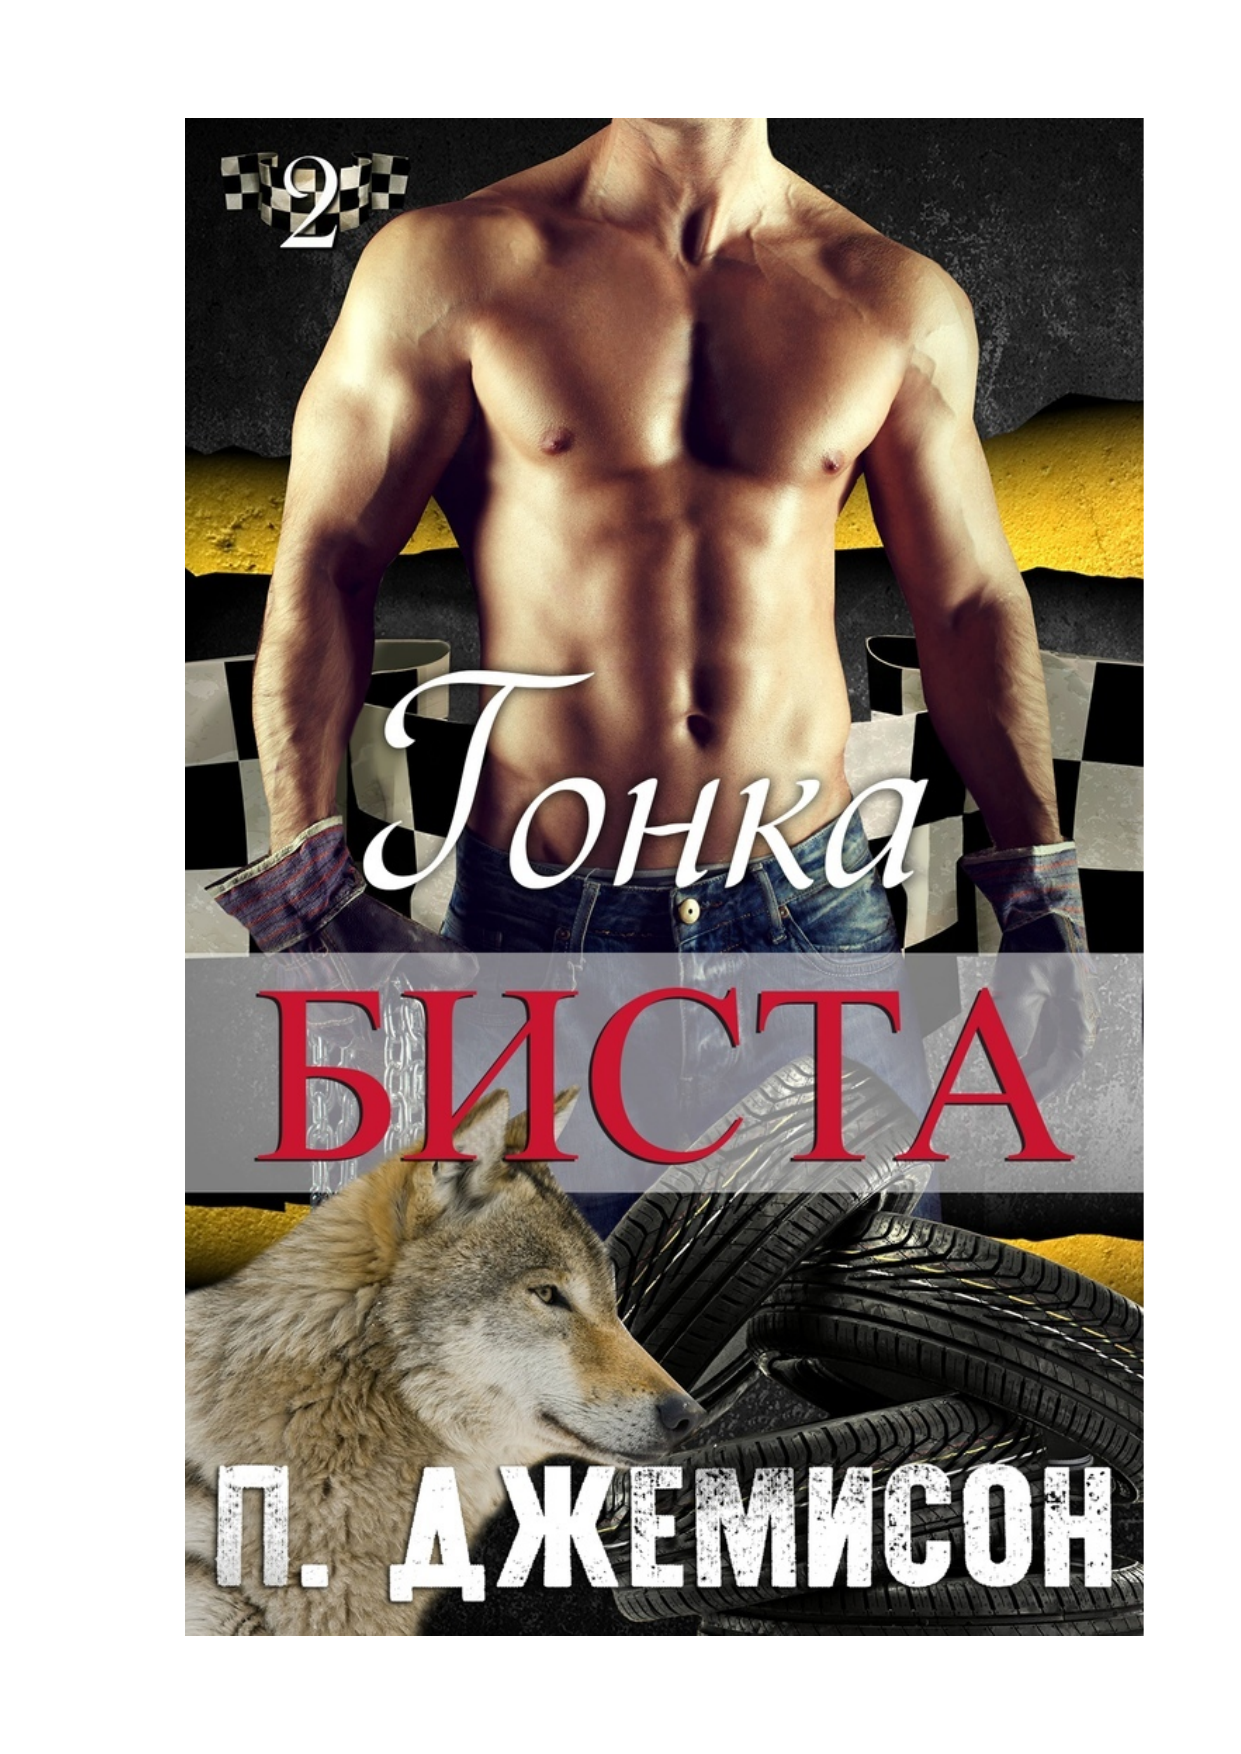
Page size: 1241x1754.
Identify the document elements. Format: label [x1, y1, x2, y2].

picture [185, 118, 1144, 1636]
